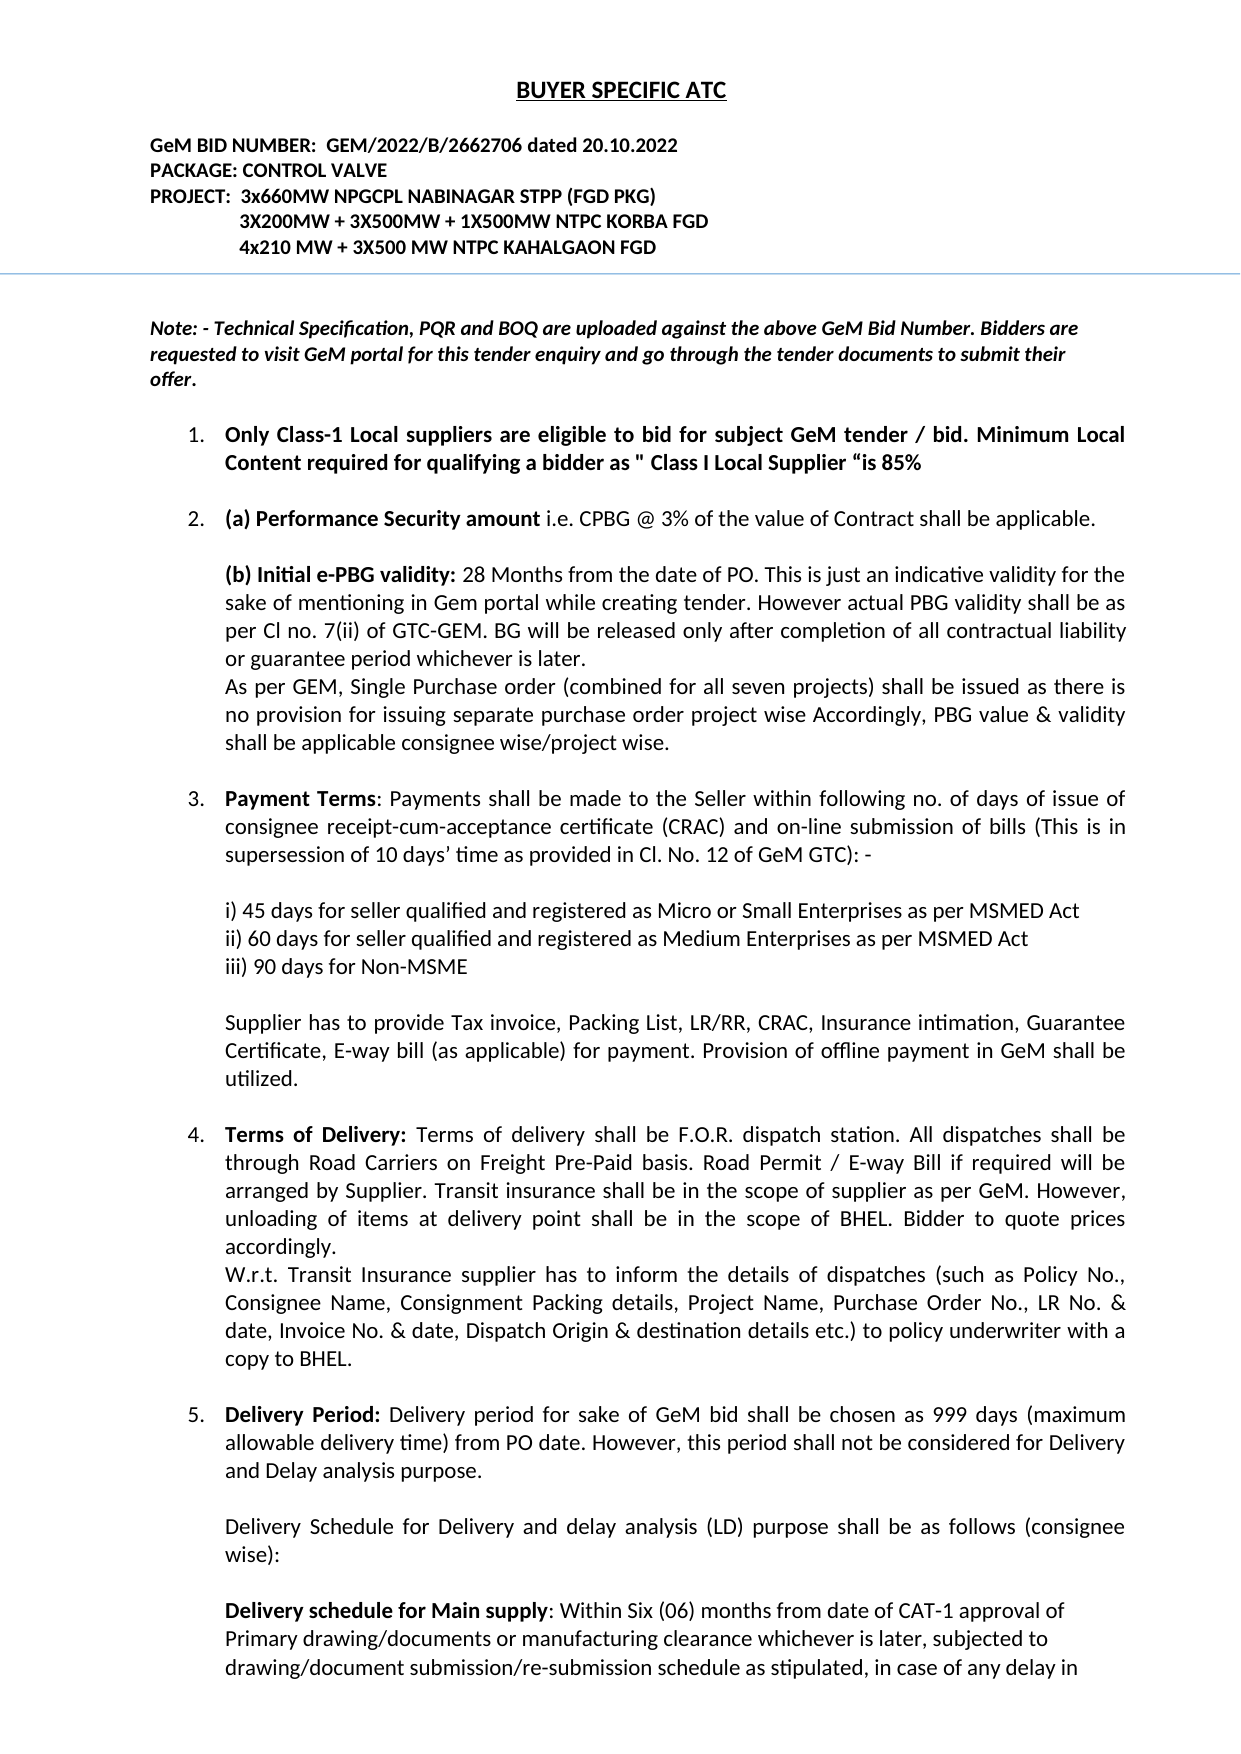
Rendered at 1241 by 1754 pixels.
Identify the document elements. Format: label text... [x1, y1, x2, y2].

list As per GEM, Single Purchase order (combined for all seven projects) shall be issued as there is no provision for issuing separate purchase order project wise Accordingly, PBG value & validity shall be applicable consignee wise/project wise. [225, 672, 1127, 756]
list (b) Initial e-PBG validity: 28 Months from the date of PO. This is just an indicative validity for the sake of mentioning in Gem portal while creating tender. However actual PBG validity shall be as per Cl no. 7(ii) of GTC-GEM. BG will be released only after completion of all contractual liability or guarantee period whichever is later. [225, 560, 1127, 672]
list W.r.t. Transit Insurance supplier has to inform the details of dispatches (such as Policy No., Consignee Name, Consignment Packing details, Project Name, Purchase Order No., LR No. & date, Invoice No. & date, Dispatch Origin & destination details etc.) to policy underwriter with a copy to BHEL. [225, 1260, 1127, 1372]
text Note: - Technical Specification, PQR and BOQ are uploaded against the above GeM Bid Number. Bidders are requested to visit GeM portal for this tender enquiry and go through the tender documents to submit their offer. [150, 315, 1093, 392]
list Only Class-1 Local suppliers are eligible to bid for subject GeM tender / bid. Minimum Local Content required for qualifying a bidder as " Class I Local Supplier “is 85% [187, 420, 1127, 476]
list i) 45 days for seller qualified and registered as Micro or Small Enterprises as per MSMED Act [225, 896, 1127, 924]
list Delivery Period: Delivery period for sake of GeM bid shall be chosen as 999 days (maximum allowable delivery time) from PO date. However, this period shall not be considered for Delivery and Delay analysis purpose. [187, 1400, 1127, 1484]
list Terms of Delivery: Terms of delivery shall be F.O.R. dispatch station. All dispatches shall be through Road Carriers on Freight Pre-Paid basis. Road Permit / E-way Bill if required will be arranged by Supplier. Transit insurance shall be in the scope of supplier as per GeM. However, unloading of items at delivery point shall be in the scope of BHEL. Bidder to quote prices accordingly. [187, 1120, 1127, 1260]
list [225, 1597, 1127, 1681]
list Payment Terms: Payments shall be made to the Seller within following no. of days of issue of consignee receipt-cum-acceptance certificate (CRAC) and on-line submission of bills (This is in supersession of 10 days’ time as provided in Cl. No. 12 of GeM GTC): - [187, 784, 1127, 868]
list ii) 60 days for seller qualified and registered as Medium Enterprises as per MSMED Act [225, 924, 1127, 952]
list (a) Performance Security amount i.e. CPBG @ 3% of the value of Contract shall be applicable. [187, 504, 1127, 532]
list iii) 90 days for Non-MSME [225, 952, 1127, 980]
list Supplier has to provide Tax invoice, Packing List, LR/RR, CRAC, Insurance intimation, Guarantee Certificate, E-way bill (as applicable) for payment. Provision of offline payment in GeM shall be utilized. [225, 1008, 1127, 1092]
list Delivery Schedule for Delivery and delay analysis (LD) purpose shall be as follows (consignee wise): [225, 1512, 1127, 1568]
